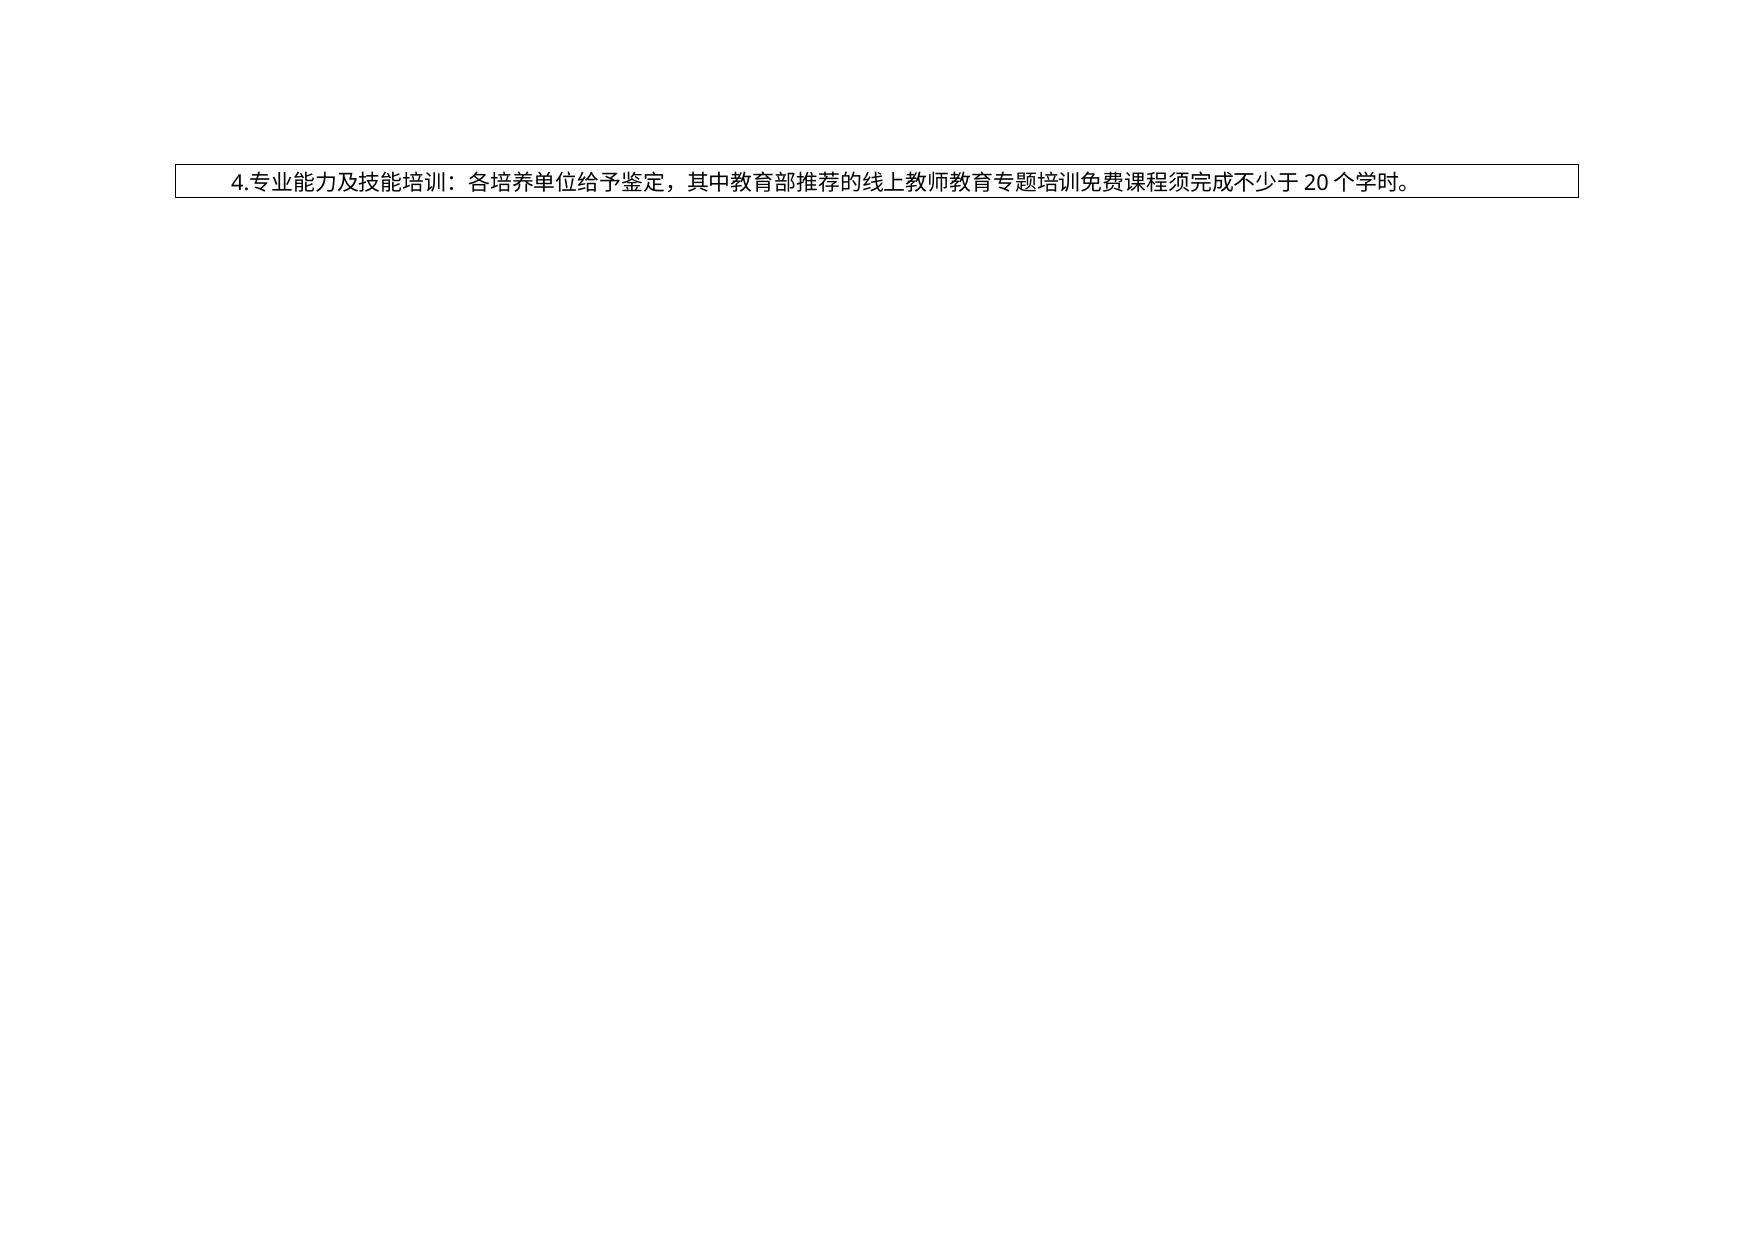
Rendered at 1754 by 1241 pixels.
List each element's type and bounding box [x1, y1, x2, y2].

table_cell [176, 165, 1578, 197]
